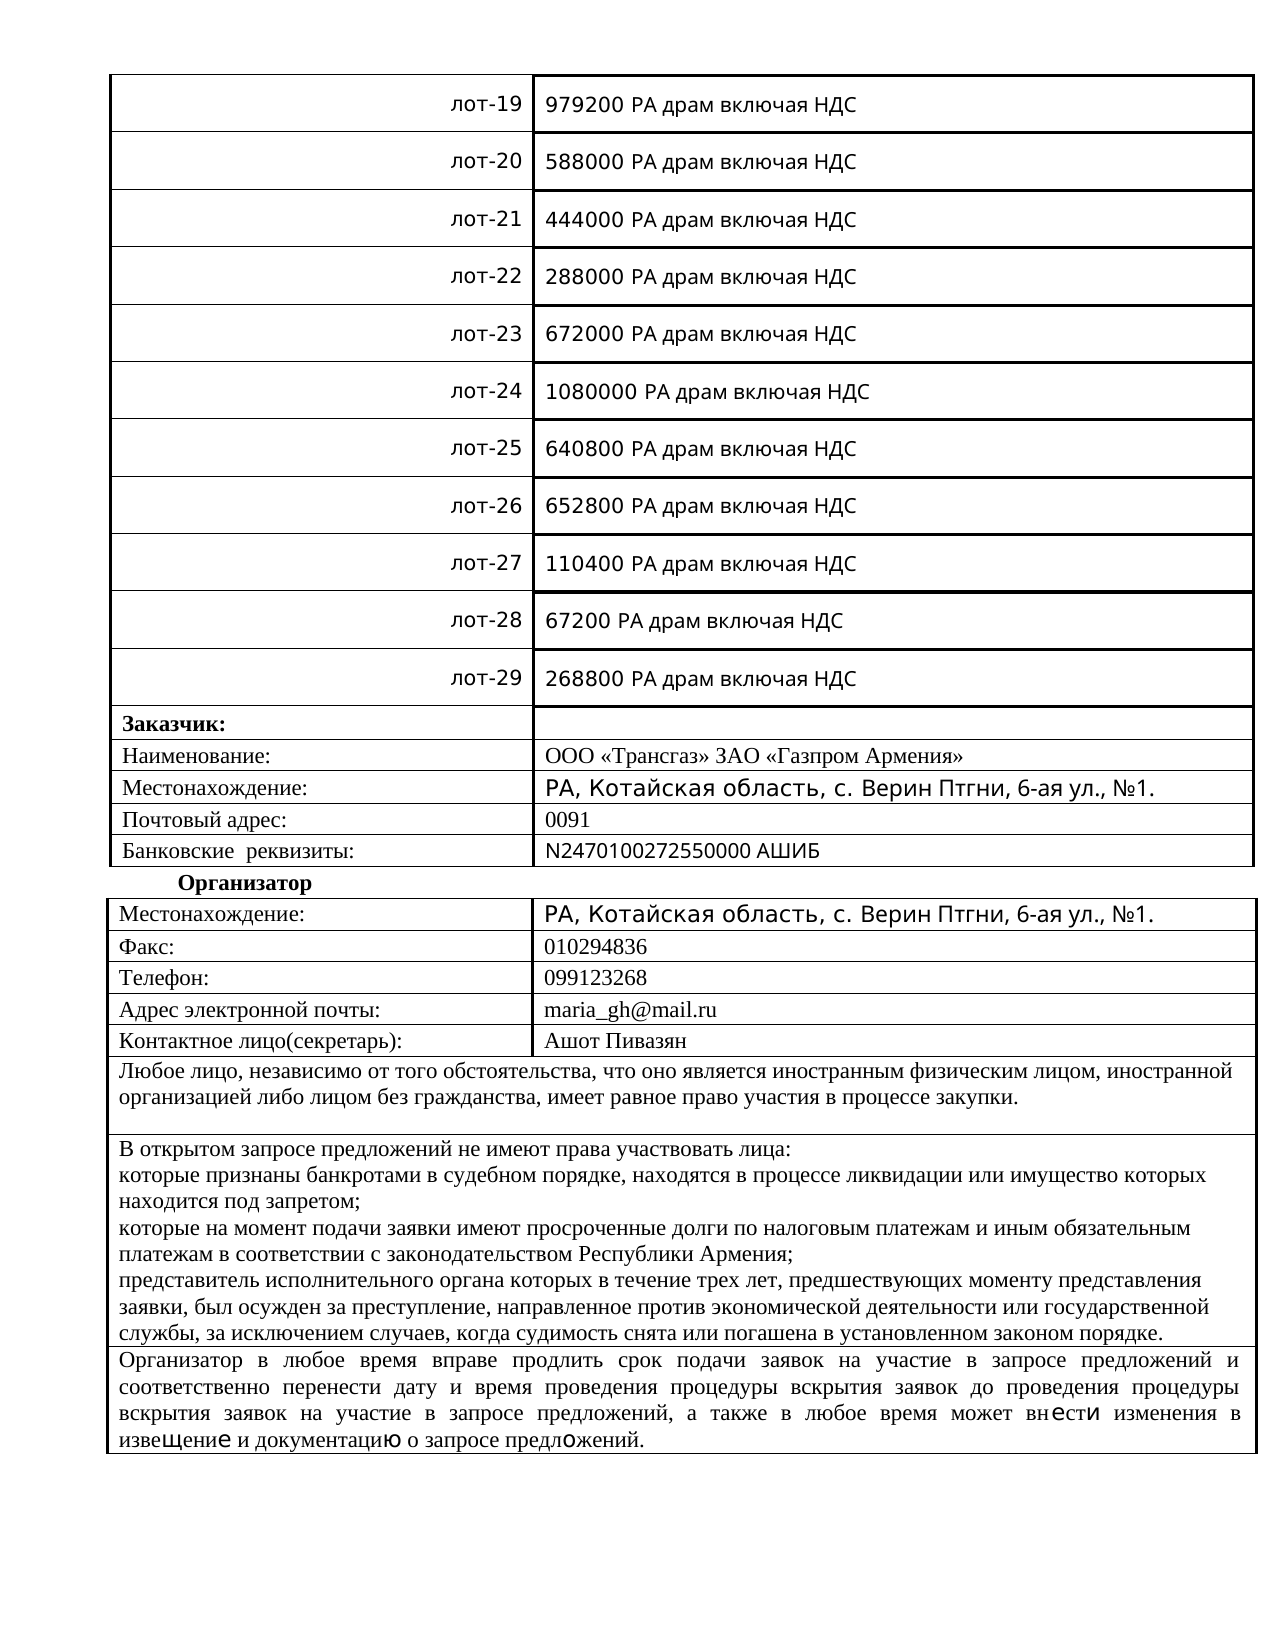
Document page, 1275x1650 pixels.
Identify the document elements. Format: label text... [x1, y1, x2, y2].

table_cell Контактное лицо(секретарь): [109, 1025, 531, 1056]
table_header Местонахождение: [109, 899, 531, 930]
table_cell лот-28 [112, 591, 532, 648]
table_cell лот-19 [112, 75, 532, 131]
table_cell Факс: [109, 931, 531, 961]
table_cell РА, Котайская область, с. Верин Птгни, 6-ая ул., №1. [535, 771, 1252, 803]
table_cell лот-24 [112, 362, 532, 418]
table_cell Наименование: [112, 740, 532, 770]
table_cell Любое лицо, независимо от того обстоятельства, что оно является иностранным физическим лицом, иностранной организацией либо лицом без гражданства, имеет равное право участия в процессе закупки. [109, 1057, 1255, 1134]
table_cell 268800 РА драм включая НДС [535, 651, 1252, 705]
table_cell Организатор в любое время вправе продлить срок подачи заявок на участие в запросе предложений и соответственно перенести дату и время проведения процедуры вскрытия заявок до проведения процедуры вскрытия заявок на участие в запросе предложений, а также в любое время может внести изменения в извещение и документацию о запросе предложений. [109, 1347, 1255, 1453]
table_cell Ашот Пивазян [534, 1025, 1255, 1056]
table_cell maria_gh@mail.ru [534, 994, 1255, 1024]
table_cell Почтовый адрес: [112, 804, 532, 834]
table_cell В открытом запросе предложений не имеют права участвовать лица: которые признаны банкротами в судебном порядке, находятся в процессе ликвидации или имущество которых находится под запретом; которые на момент подачи заявки имеют просроченные долги по налоговым платежам и иным обязательным платежам в соответствии с законодательством Республики Армения; представитель исполнительного органа которых в течение трех лет, предшествующих моменту представления заявки, был осужден за преступление, направленное против экономической деятельности или государственной службы, за исключением случаев, когда судимость снята или погашена в установленном законом порядке. [109, 1135, 1255, 1346]
table_cell Телефон: [109, 962, 531, 993]
table_cell лот-26 [112, 477, 532, 533]
table_cell Местонахождение: [112, 771, 532, 803]
table_cell лот-27 [112, 534, 532, 590]
table_cell ООО «Трансгаз» ЗАО «Газпром Армения» [535, 740, 1252, 770]
table_cell 288000 РА драм включая НДС [535, 249, 1252, 303]
table_cell 0091 [535, 804, 1252, 834]
table_cell лот-25 [112, 419, 532, 476]
table_cell 444000 РА драм включая НДС [535, 192, 1252, 246]
table_cell 1080000 РА драм включая НДС [535, 364, 1252, 418]
text Организатор [177, 869, 1186, 895]
table_header РА, Котайская область, с. Верин Птгни, 6-ая ул., №1. [534, 899, 1255, 930]
table_cell N2470100272550000 АШИБ [535, 835, 1252, 866]
table_cell лот-29 [112, 649, 532, 705]
table_cell 099123268 [534, 962, 1255, 993]
table_cell лот-22 [112, 247, 532, 303]
table_cell Банковские реквизиты: [112, 835, 532, 866]
table_cell лот-23 [112, 305, 532, 361]
table_cell Адрес электронной почты: [109, 994, 531, 1024]
table_cell 110400 РА драм включая НДС [535, 536, 1252, 590]
table_cell 652800 РА драм включая НДС [535, 479, 1252, 533]
table_cell 67200 РА драм включая НДС [535, 594, 1252, 648]
table_cell лот-21 [112, 190, 532, 246]
table_cell 979200 РА драм включая НДС [535, 77, 1252, 131]
table_cell лот-20 [112, 132, 532, 189]
table_cell [535, 708, 1252, 739]
table_cell 588000 РА драм включая НДС [535, 134, 1252, 189]
table_cell 010294836 [534, 931, 1255, 961]
table_cell 640800 РА драм включая НДС [535, 421, 1252, 476]
table_cell Заказчик: [112, 706, 532, 739]
table_cell 672000 РА драм включая НДС [535, 307, 1252, 361]
